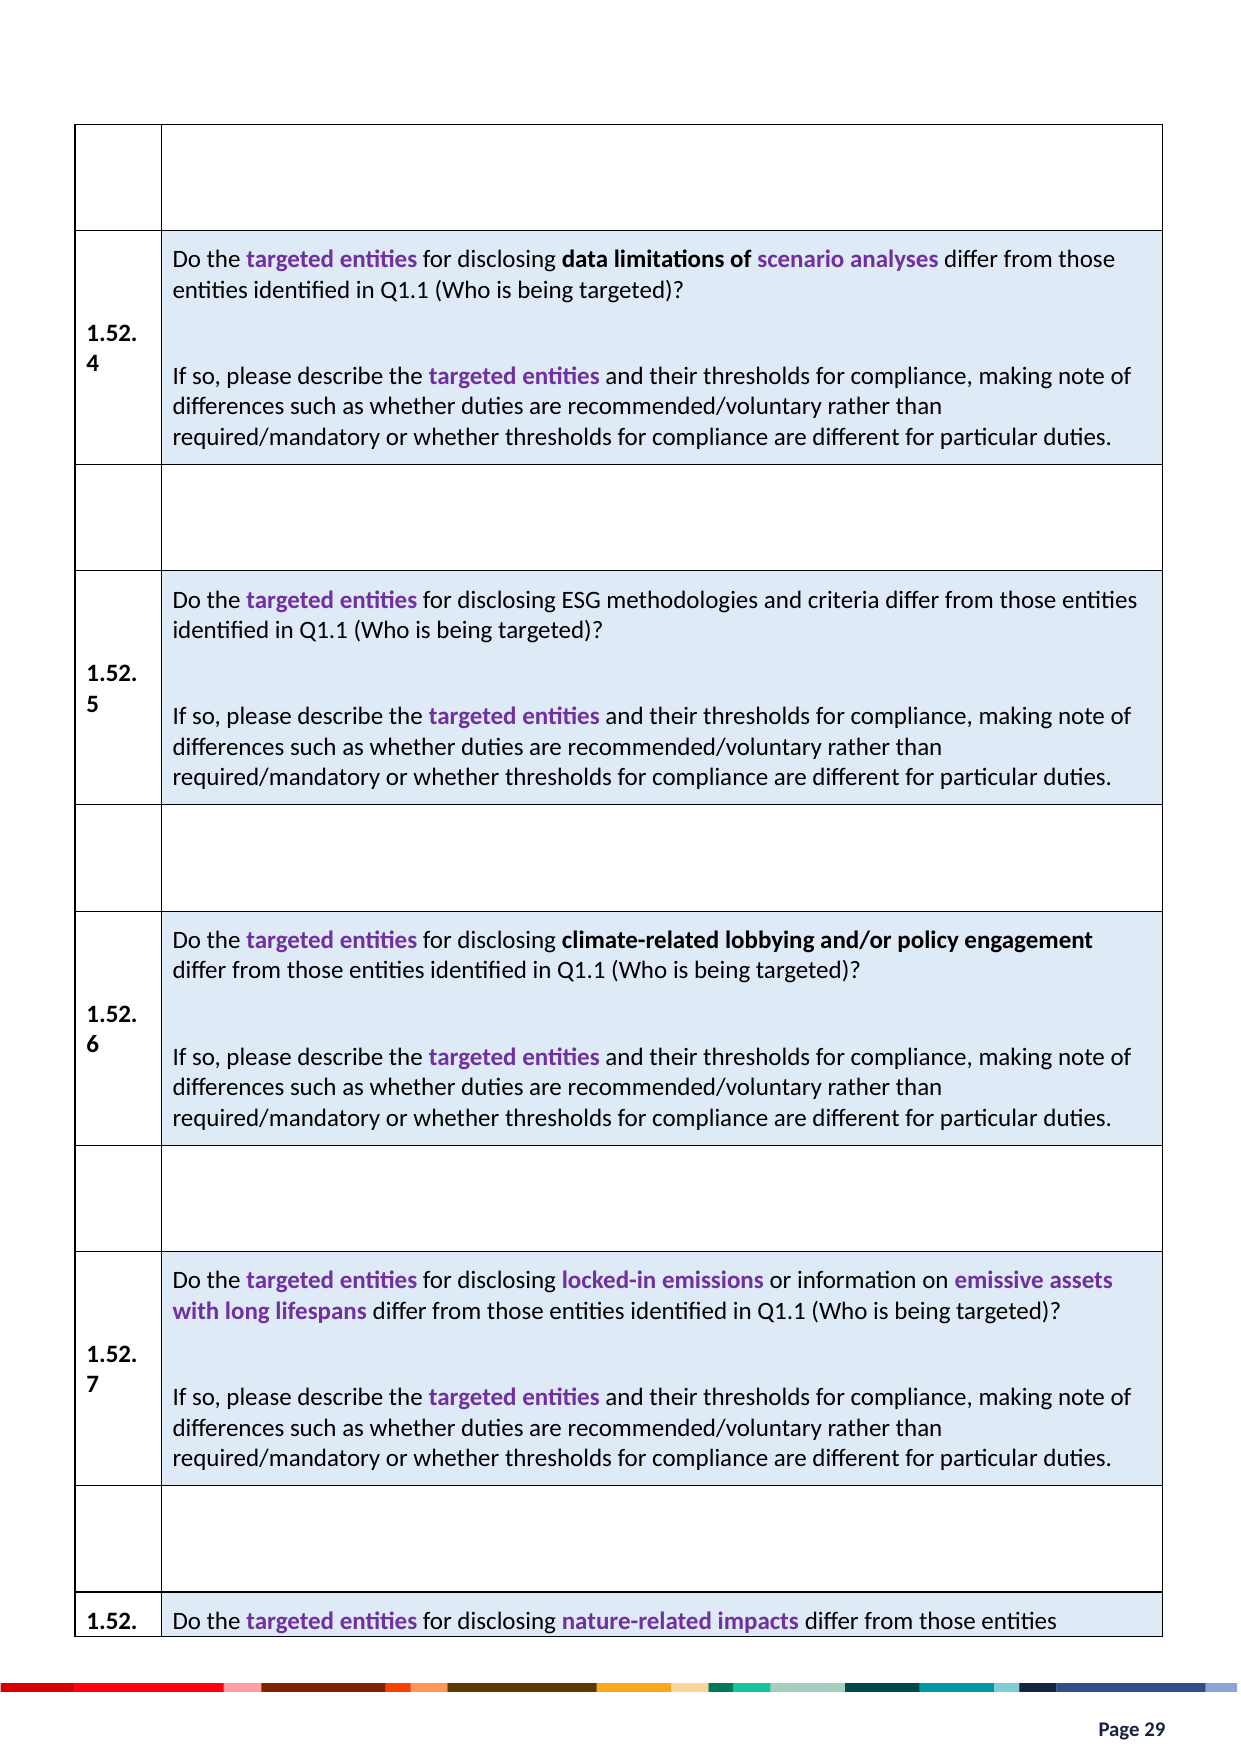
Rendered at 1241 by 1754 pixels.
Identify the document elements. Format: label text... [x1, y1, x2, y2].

table_cell Do the targeted entities for disclosing locked-in emissions or information on emissive assets with long lifespans differ from those entities identified in Q1.1 (Who is being targeted)? If so, please describe the targeted entities and their thresholds for compliance, making note of differences such as whether duties are recommended/voluntary rather than required/mandatory or whether thresholds for compliance are different for particular duties. [162, 1252, 1162, 1485]
table_cell 1.52.4 [76, 231, 161, 464]
table_cell Do the targeted entities for disclosing ESG methodologies and criteria differ from those entities identified in Q1.1 (Who is being targeted)? If so, please describe the targeted entities and their thresholds for compliance, making note of differences such as whether duties are recommended/voluntary rather than required/mandatory or whether thresholds for compliance are different for particular duties. [162, 571, 1162, 804]
table_cell [162, 1146, 1162, 1251]
table_cell Do the targeted entities for disclosing climate-related lobbying and/or policy engagement differ from those entities identified in Q1.1 (Who is being targeted)? If so, please describe the targeted entities and their thresholds for compliance, making note of differences such as whether duties are recommended/voluntary rather than required/mandatory or whether thresholds for compliance are different for particular duties. [162, 912, 1162, 1145]
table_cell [162, 1593, 1162, 1636]
table_cell 1.52.6 [76, 912, 161, 1145]
table_cell [76, 125, 161, 230]
table_cell 1.52.8 [76, 1593, 161, 1636]
table_cell Do the targeted entities for disclosing data limitations of scenario analyses differ from those entities identified in Q1.1 (Who is being targeted)? If so, please describe the targeted entities and their thresholds for compliance, making note of differences such as whether duties are recommended/voluntary rather than required/mandatory or whether thresholds for compliance are different for particular duties. [162, 231, 1162, 464]
table_cell [76, 1486, 161, 1591]
table_cell [162, 465, 1162, 570]
table_cell [162, 125, 1162, 230]
table_cell 1.52.7 [76, 1252, 161, 1485]
table_cell [76, 465, 161, 570]
table_cell [162, 805, 1162, 911]
table_cell [76, 805, 161, 911]
picture [0, 1683, 1236, 1692]
table_cell [76, 1146, 161, 1251]
table_cell [162, 1486, 1162, 1591]
table_cell 1.52.5 [76, 571, 161, 804]
